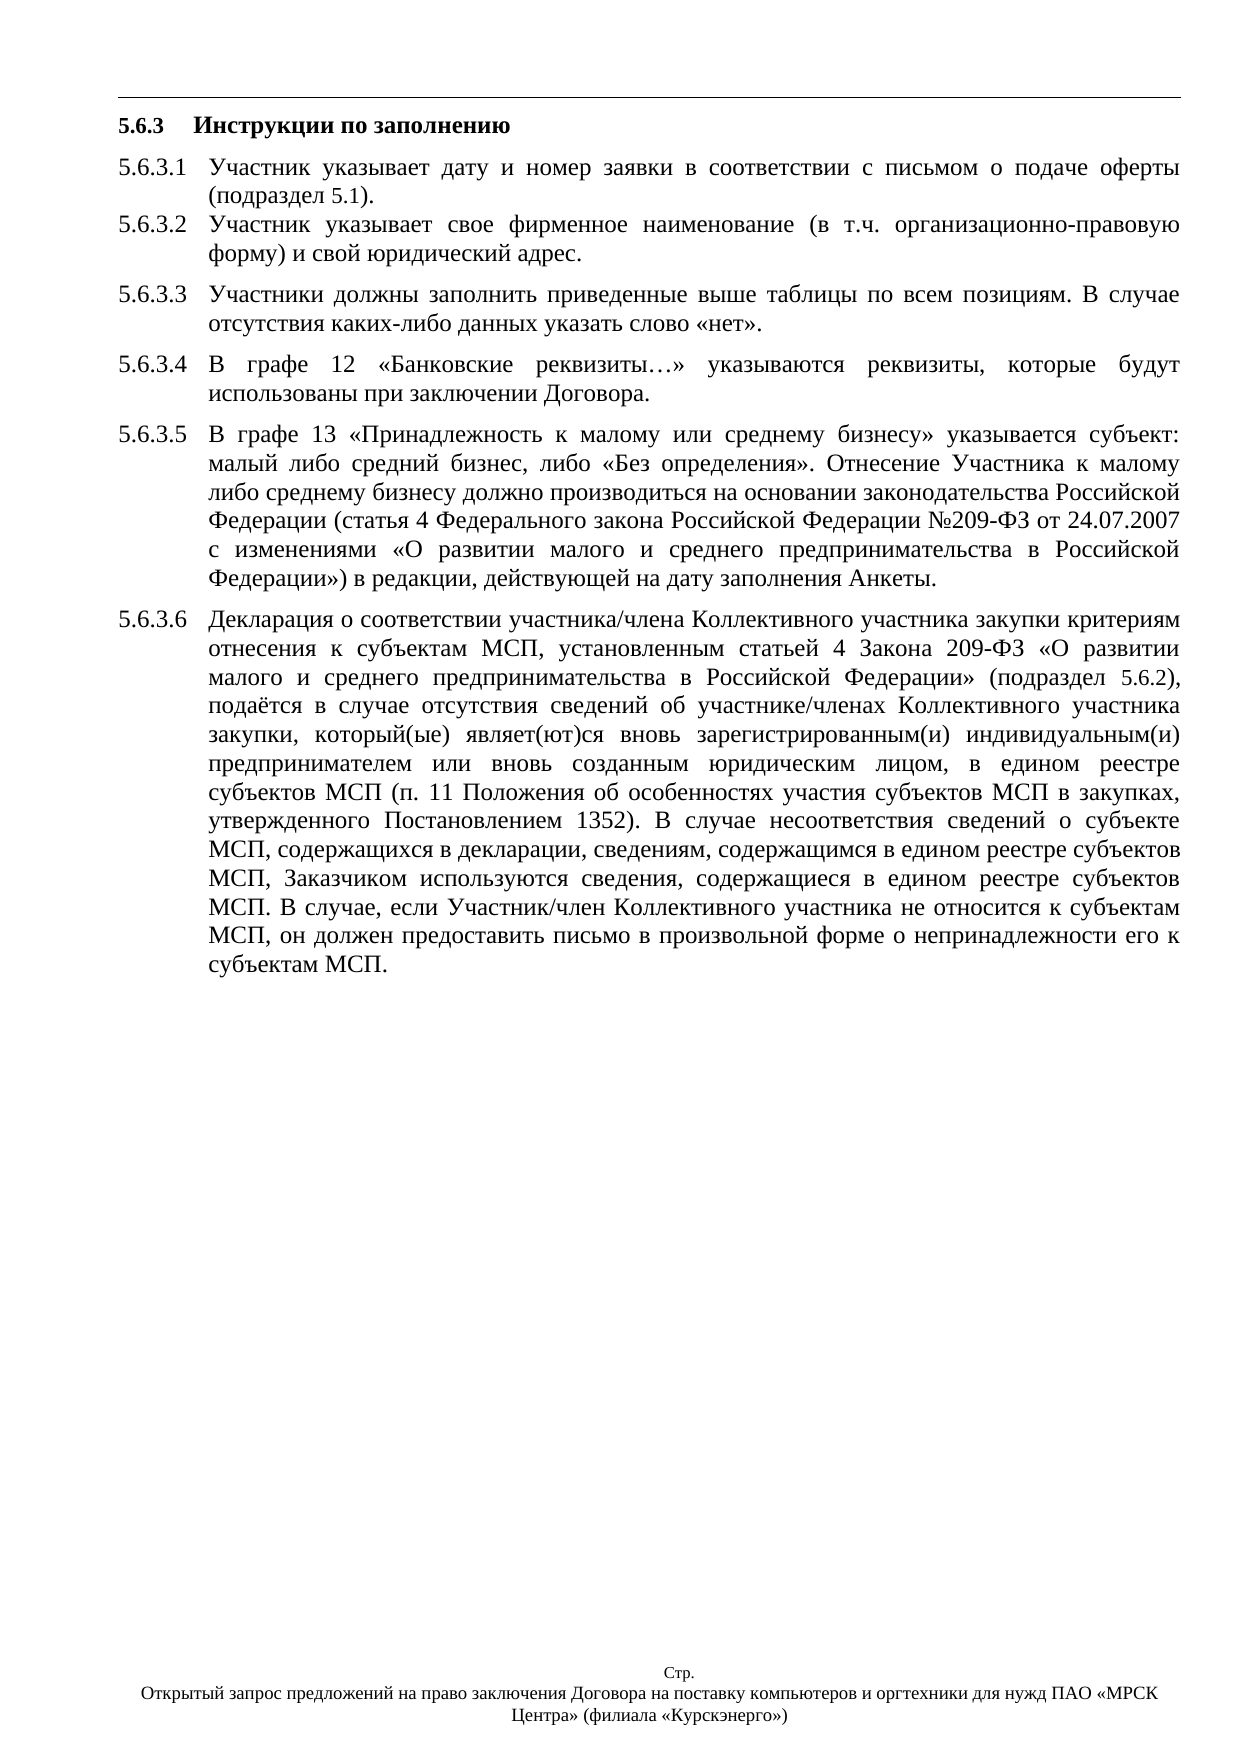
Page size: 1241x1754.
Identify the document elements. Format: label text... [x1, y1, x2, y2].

list В графе 12 «Банковские реквизиты…» указываются реквизиты, которые будут использованы при заключении Договора. [118, 349, 1181, 407]
list Участник указывает дату и номер заявки в соответствии с письмом о подаче оферты (подраздел 5.1). [118, 152, 1181, 209]
subtitle Инструкции по заполнению [118, 111, 1181, 139]
list В графе 13 «Принадлежность к малому или среднему бизнесу» указывается субъект: малый либо средний бизнес, либо «Без определения». Отнесение Участника к малому либо среднему бизнесу должно производиться на основании законодательства Российской Федерации (статья 4 Федерального закона Российской Федерации №209-ФЗ от 24.07.2007 с изменениями «О развитии малого и среднего предпринимательства в Российской Федерации») в редакции, действующей на дату заполнения Анкеты. [118, 419, 1181, 592]
list Декларация о соответствии участника/члена Коллективного участника закупки критериям отнесения к субъектам МСП, установленным статьей 4 Закона 209-ФЗ «О развитии малого и среднего предпринимательства в Российской Федерации» (подраздел 5.6.2), подаётся в случае отсутствия сведений об участнике/членах Коллективного участника закупки, который(ые) являет(ют)ся вновь зарегистрированным(и) индивидуальным(и) предпринимателем или вновь созданным юридическим лицом, в едином реестре субъектов МСП (п. 11 Положения об особенностях участия субъектов МСП в закупках, утвержденного Постановлением 1352). В случае несоответствия сведений о субъекте МСП, содержащихся в декларации, сведениям, содержащимся в едином реестре субъектов МСП, Заказчиком используются сведения, содержащиеся в едином реестре субъектов МСП. В случае, если Участник/член Коллективного участника не относится к субъектам МСП, он должен предоставить письмо в произвольной форме о непринадлежности его к субъектам МСП. [118, 604, 1181, 978]
list Участники должны заполнить приведенные выше таблицы по всем позициям. В случае отсутствия каких-либо данных указать слово «нет». [118, 279, 1181, 337]
list Участник указывает свое фирменное наименование (в т.ч. организационно-правовую форму) и свой юридический адрес. [118, 209, 1181, 267]
